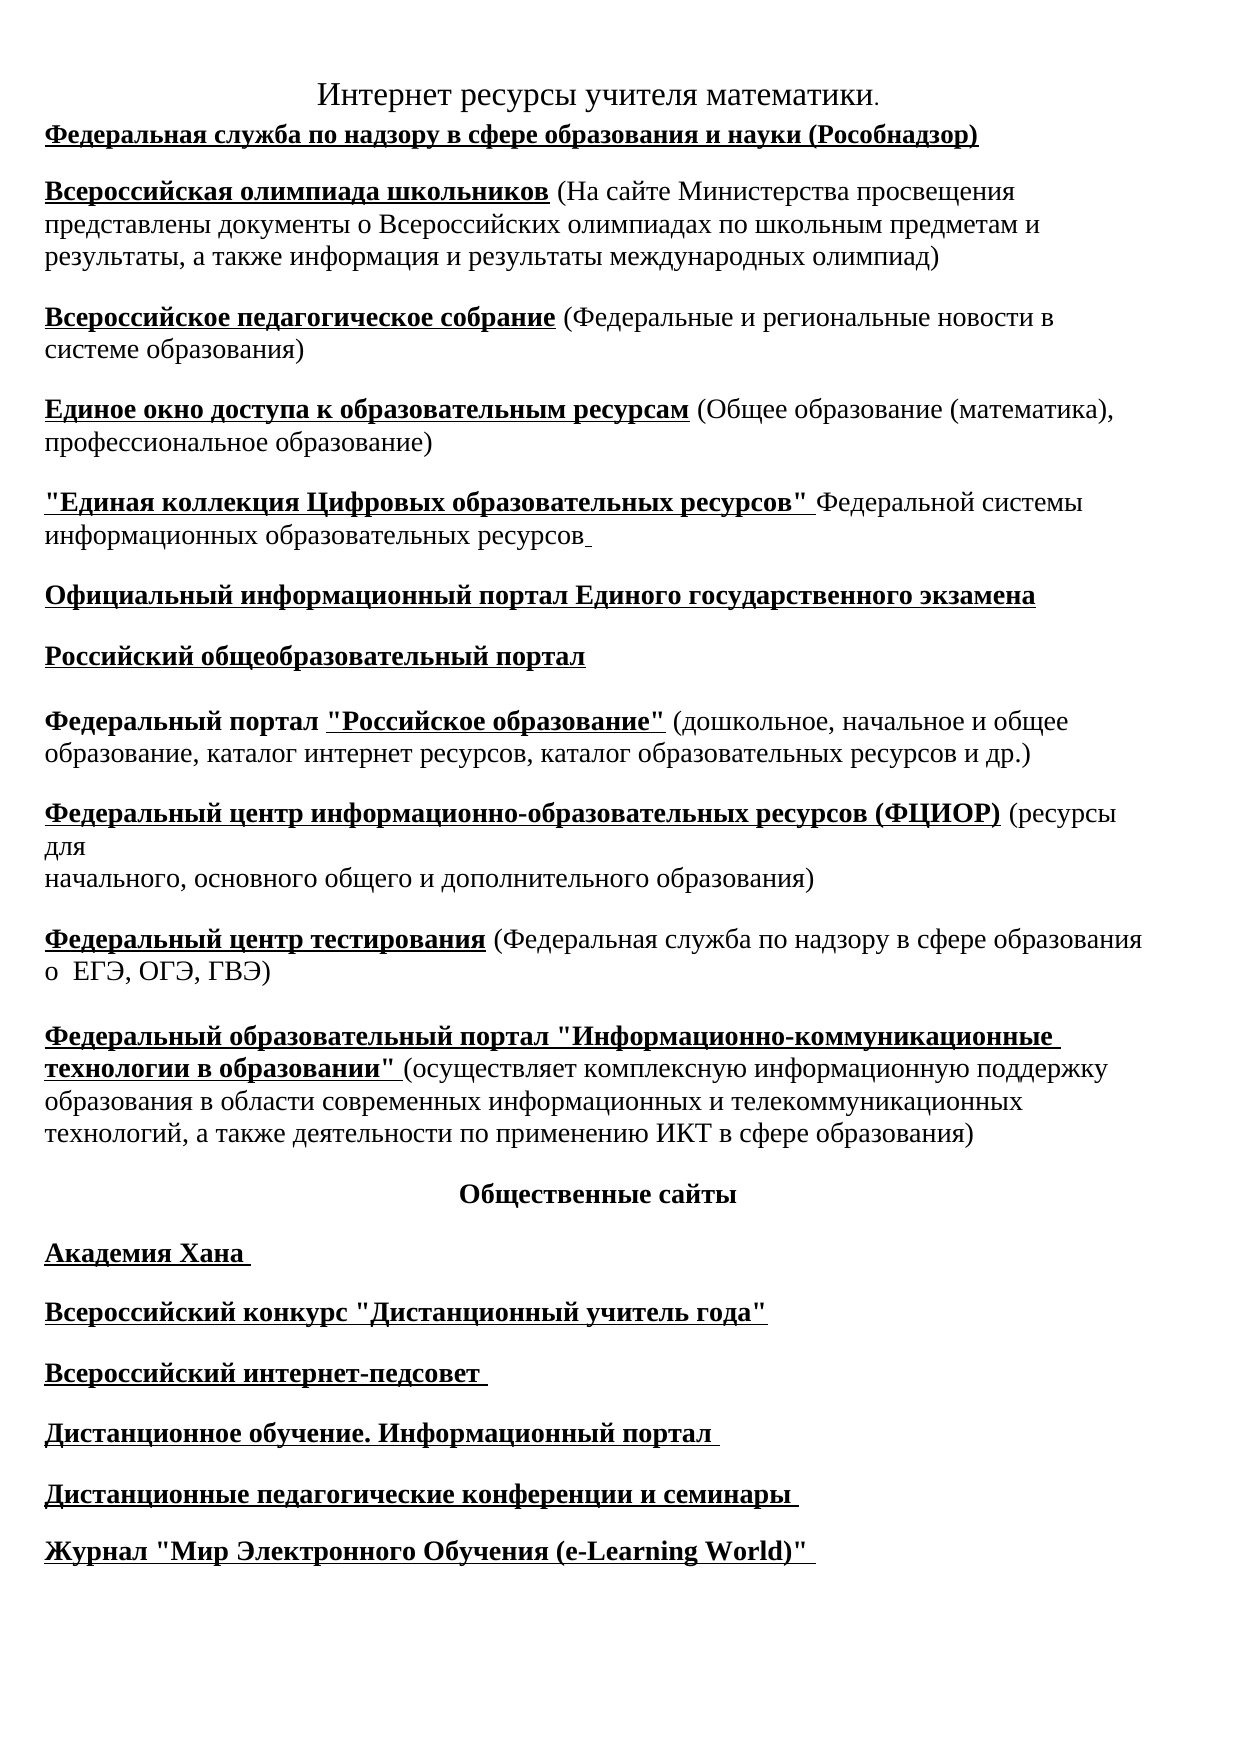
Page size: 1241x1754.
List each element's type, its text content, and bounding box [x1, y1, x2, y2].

text Российский общеобразовательный портал Федеральный портал "Российское образование" (дошкольное, начальное и общее образование, каталог интернет ресурсов, каталог образовательных ресурсов и др.) [44, 639, 1152, 768]
text Академия Хана [44, 1236, 1152, 1269]
text Журнал "Мир Электронного Обучения (e-Learning World)" [44, 1534, 1152, 1567]
text Федеральный центр информационно-образовательных ресурсов (ФЦИОР) (ресурсы для начального, основного общего и дополнительного образования) [44, 797, 1152, 894]
text Общественные сайты [44, 1177, 1152, 1209]
text Всероссийский конкурс "Дистанционный учитель года" [44, 1296, 1152, 1328]
text Единое окно доступа к образовательным ресурсам (Общее образование (математика), профессиональное образование) [44, 392, 1152, 457]
text Всероссийский интернет-педсовет [44, 1356, 1152, 1388]
text Дистанционное обучение. Информационный портал [44, 1417, 1152, 1449]
text "Единая коллекция Цифровых образовательных ресурсов" Федеральной системы информационных образовательных ресурсов [44, 485, 1152, 550]
text Официальный информационный портал Единого государственного экзамена [44, 578, 1152, 611]
text Всероссийское педагогическое собрание (Федеральные и региональные новости в системе образования) [44, 299, 1152, 364]
text Федеральный центр тестирования (Федеральная служба по надзору в сфере образования о ЕГЭ, ОГЭ, ГВЭ) Федеральный образовательный портал "Информационно-коммуникационные технологии в образовании" (осуществляет комплексную информационную поддержку образования в области современных информационных и телекоммуникационных технологий, а также деятельности по применению ИКТ в сфере образования) [44, 922, 1152, 1149]
text Дистанционные педагогические конференции и семинары [44, 1477, 1152, 1509]
text Федеральная служба по надзору в сфере образования и науки (Рособнадзор) [44, 118, 1152, 149]
text Всероссийская олимпиада школьников (На сайте Министерства просвещения представлены документы о Всероссийских олимпиадах по школьным предметам и результаты, а также информация и результаты международных олимпиад) [44, 174, 1152, 271]
